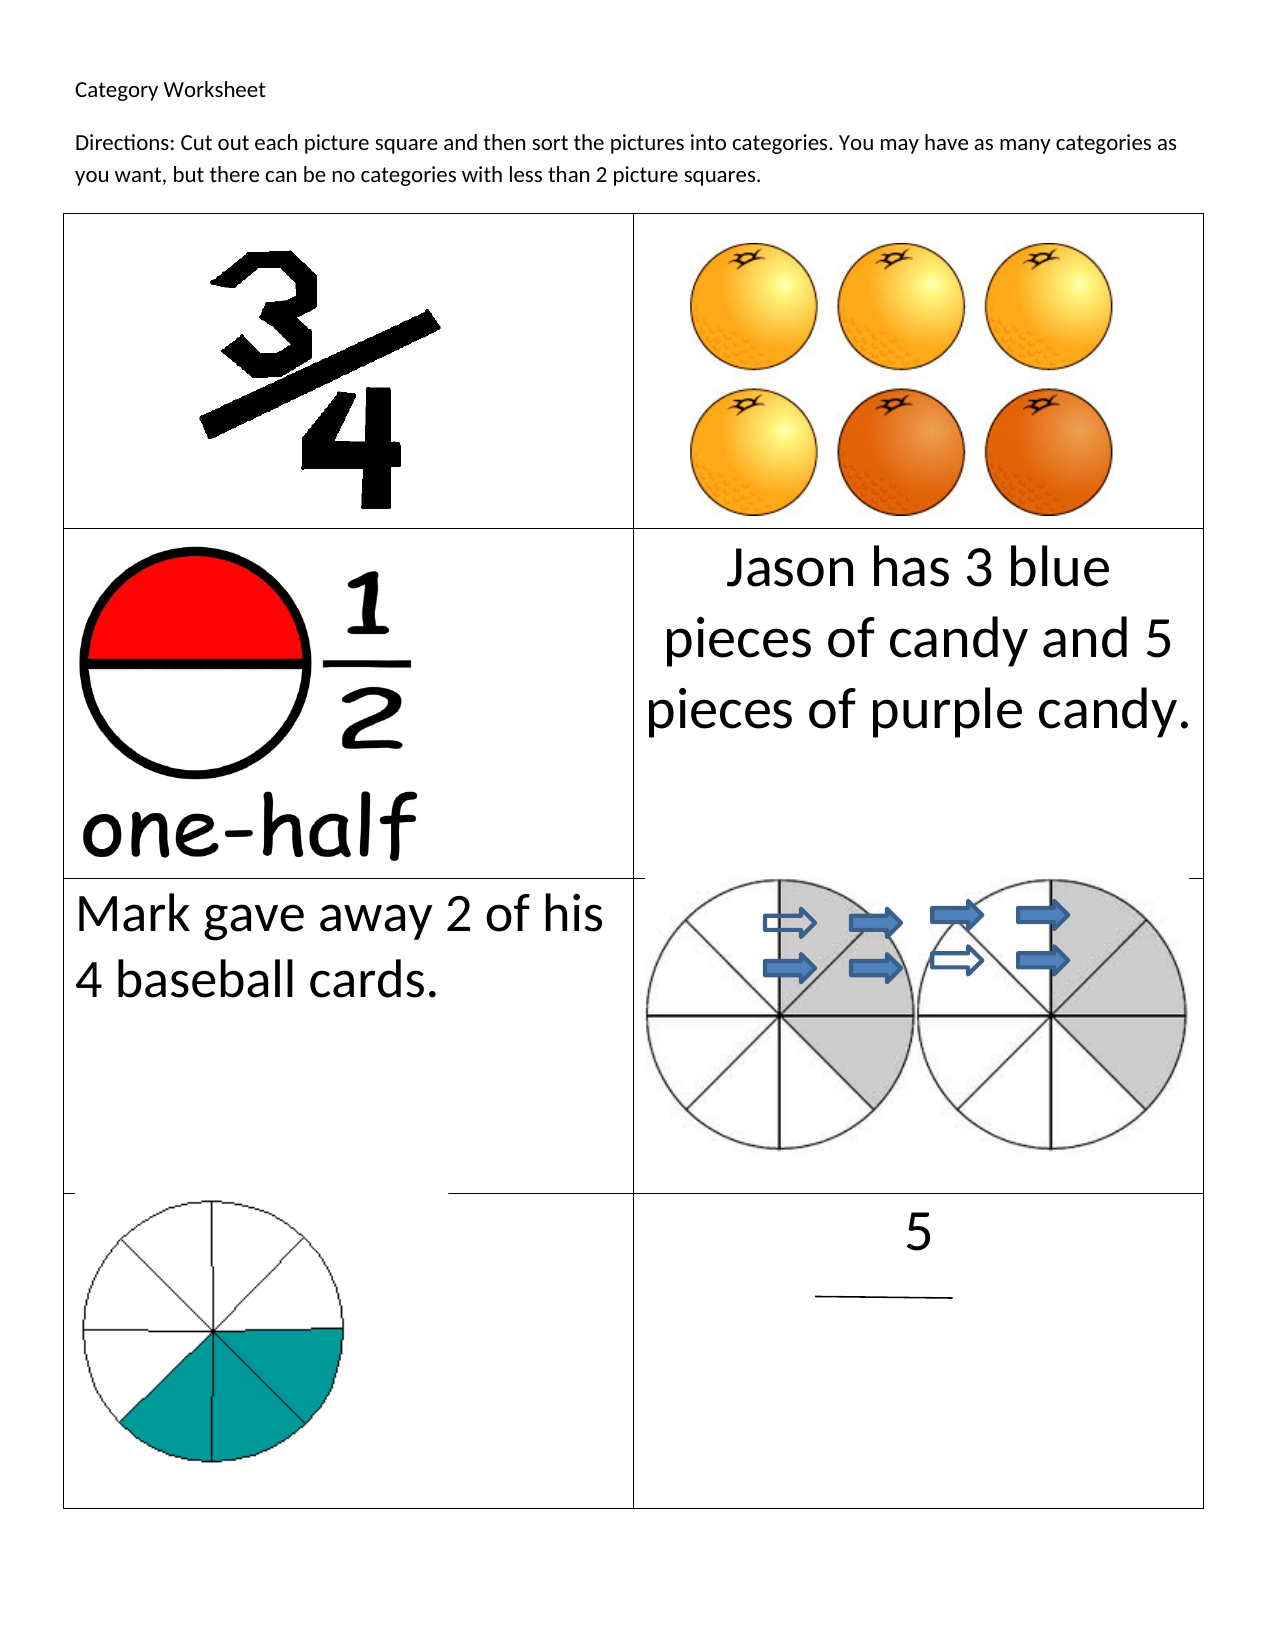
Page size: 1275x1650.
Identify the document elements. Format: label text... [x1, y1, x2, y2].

table_cell [634, 879, 1203, 1193]
table_header [64, 214, 633, 528]
picture [75, 1193, 449, 1494]
picture [645, 878, 1189, 1153]
table_cell Mark gave away 2 of his 4 baseball cards. [64, 879, 633, 1193]
text Directions: Cut out each picture square and then sort the pictures into categories. You may have as many categories as you want, but there can be no categories with less than 2 picture squares. [75, 128, 1200, 188]
text Category Worksheet [75, 75, 1200, 103]
picture [187, 239, 449, 516]
table_cell 5 12 [634, 1194, 1203, 1508]
table_cell Jason has 3 blue pieces of candy and 5 pieces of purple candy. [634, 529, 1203, 878]
table_cell [64, 1194, 633, 1508]
table_header [634, 214, 1203, 528]
table_cell [64, 529, 75, 878]
table_cell [424, 529, 633, 878]
picture [689, 243, 1114, 516]
picture [75, 529, 424, 878]
